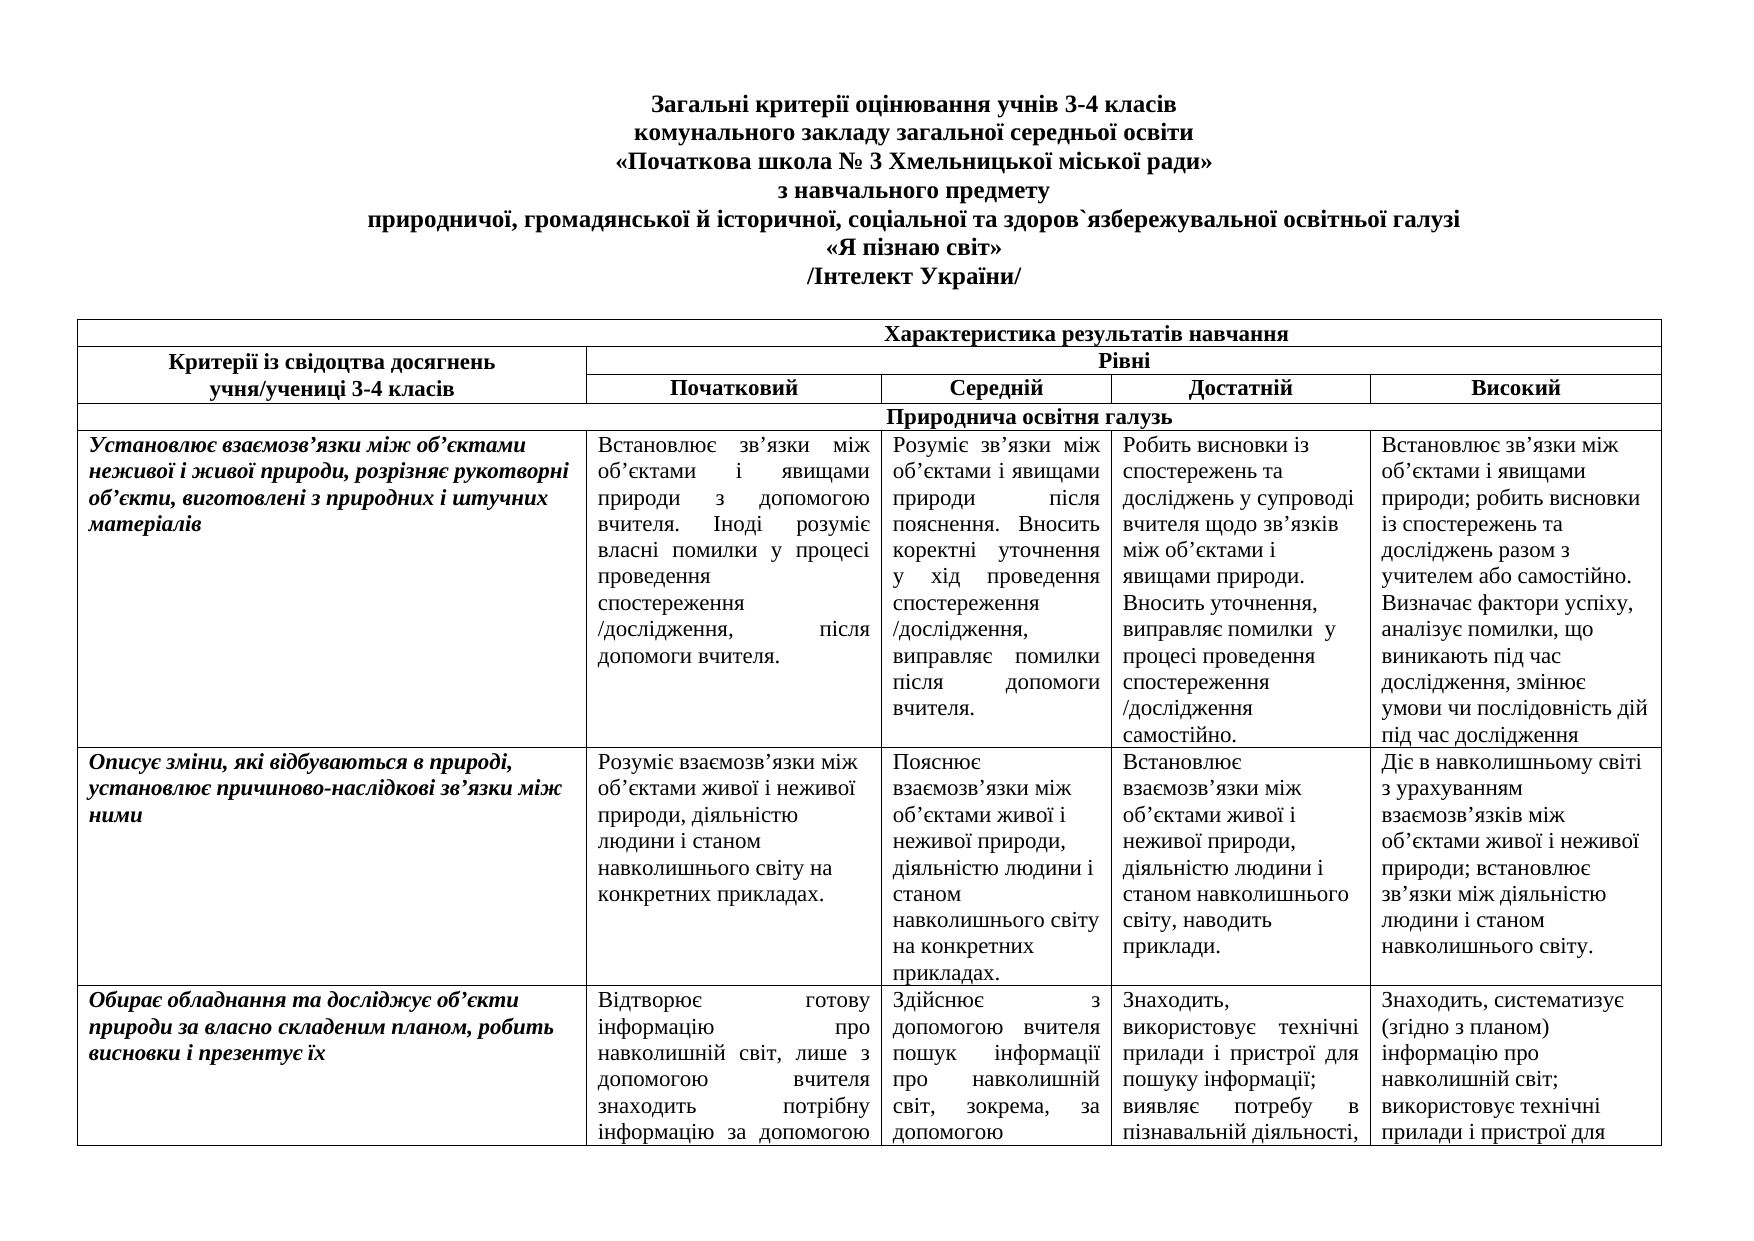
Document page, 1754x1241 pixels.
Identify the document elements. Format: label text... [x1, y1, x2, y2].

table_cell Розуміє взаємозв’язки між об’єктами живої і неживої природи, діяльністю людини і станом навколишнього світу на конкретних прикладах. [587, 748, 881, 985]
table_cell Критерії із свідоцтва досягнень учня/учениці 3-4 класів [78, 347, 586, 402]
table_header Характеристика результатів навчання [78, 320, 1661, 346]
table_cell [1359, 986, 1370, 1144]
table_cell Установлює взаємозв’язки між об’єктами неживої і живої природи, розрізняє рукотворні об’єкти, виготовлені з природних і штучних матеріалів [78, 431, 586, 747]
table_cell Описує зміни, які відбуваються в природі, установлює причиново-наслідкові зв’язки між ними [78, 748, 586, 985]
table_cell Природнича освітня галузь [78, 404, 1661, 430]
table_cell Рівні [587, 347, 1661, 373]
table_cell Середній [882, 375, 1111, 402]
table_cell Встановлює зв’язки між об’єктами і явищами природи з допомогою вчителя. Іноді розуміє власні помилки у процесі проведення спостереження /дослідження, після допомоги вчителя. [587, 431, 881, 747]
table_cell Встановлює зв’язки між об’єктами і явищами природи; робить висновки із спостережень та досліджень разом з учителем або самостійно. Визначає фактори успіху, аналізує помилки, що виникають під час дослідження, змінює умови чи послідовність дій під час дослідження [1371, 431, 1661, 747]
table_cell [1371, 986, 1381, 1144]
table_cell Початковий [587, 375, 881, 402]
text «Початкова школа № 3 Хмельницької міської ради» [103, 146, 1665, 175]
text природничої, громадянської й історичної, соціальної та здоров`язбережувальної освітньої галузі [103, 204, 1665, 232]
text з навчального предмету [103, 175, 1665, 204]
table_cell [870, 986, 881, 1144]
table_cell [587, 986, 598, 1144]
table_cell Пояснює взаємозв’язки між об’єктами живої і неживої природи, діяльністю людини і станом навколишнього світу на конкретних прикладах. [882, 748, 1111, 985]
table_cell Достатній [1112, 375, 1370, 402]
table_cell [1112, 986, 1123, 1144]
table_cell Високий [1371, 375, 1661, 402]
table_cell Встановлює взаємозв’язки між об’єктами живої і неживої природи, діяльністю людини і станом навколишнього світу, наводить приклади. [1112, 748, 1370, 985]
table_cell Робить висновки із спостережень та досліджень у супроводі вчителя щодо зв’язків між об’єктами і явищами природи. Вносить уточнення, виправляє помилки у процесі проведення спостереження /дослідження самостійно. [1112, 431, 1370, 747]
text комунального закладу загальної середньої освіти [103, 117, 1665, 146]
table_cell Діє в навколишньому світі з урахуванням взаємозв’язків між об’єктами живої і неживої природи; встановлює зв’язки між діяльністю людини і станом навколишнього світу. [1371, 748, 1661, 985]
text «Я пізнаю світ» [103, 232, 1665, 261]
text Загальні критерії оцінювання учнів 3-4 класів [103, 89, 1665, 117]
table_cell Розуміє зв’язки між об’єктами і явищами природи після пояснення. Вносить коректні уточнення у хід проведення спостереження /дослідження, виправляє помилки після допомоги вчителя. [882, 431, 1111, 747]
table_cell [78, 986, 586, 1144]
text /Інтелект України/ [103, 261, 1665, 290]
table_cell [882, 986, 1111, 1144]
